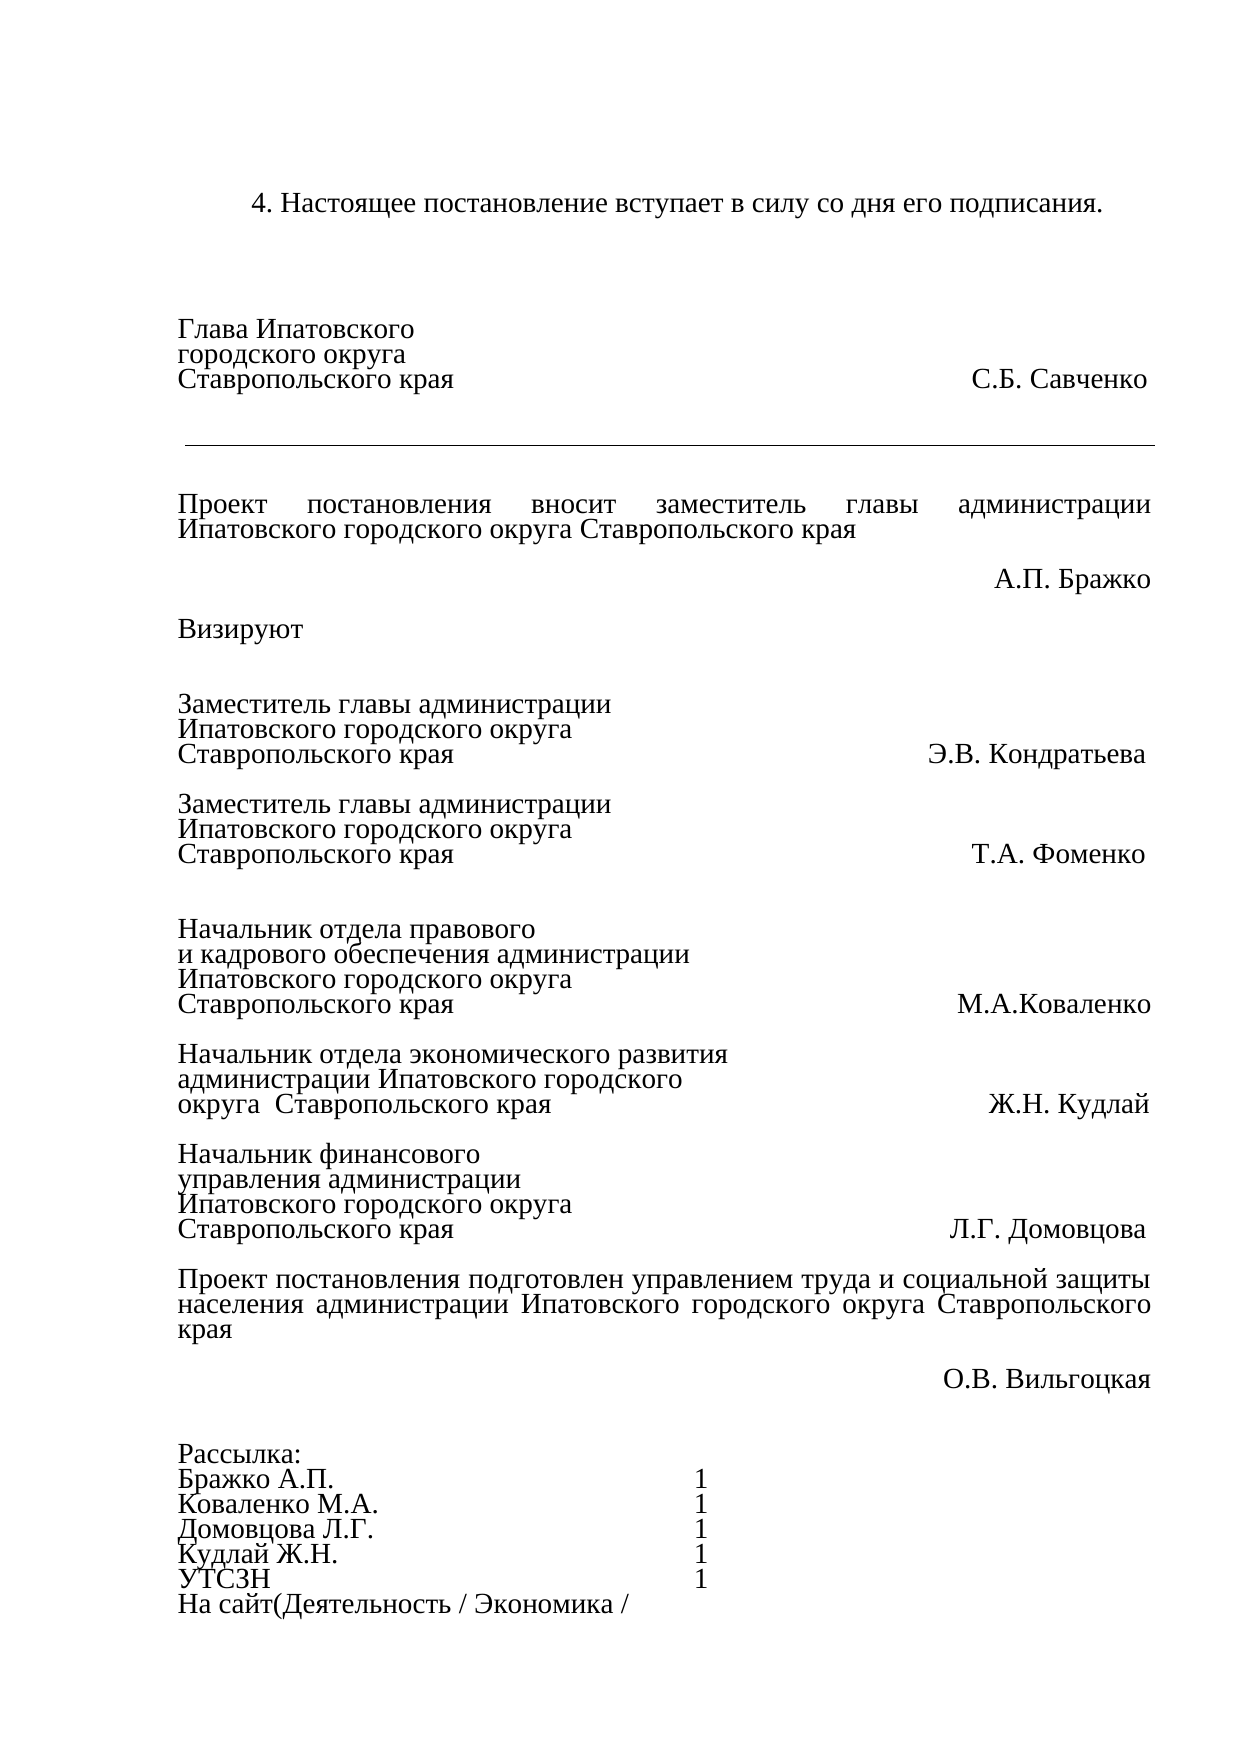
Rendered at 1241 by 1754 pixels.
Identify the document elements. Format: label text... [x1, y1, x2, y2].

text Начальник отдела правового [177, 919, 1152, 944]
text УТСЗН 1 [177, 1569, 1152, 1594]
text Ставропольского края С.Б. Савченко [177, 369, 1152, 394]
text Проект постановления подготовлен управлением труда и социальной защиты населения администрации Ипатовского городского округа Ставропольского края [177, 1269, 1152, 1344]
text Ипатовского городского округа [177, 1194, 1152, 1219]
text администрации Ипатовского городского [177, 1069, 1152, 1094]
text Ставропольского края Л.Г. Домовцова [177, 1219, 1015, 1244]
text Визируют [177, 619, 1152, 644]
text Ставропольского края Т.А. Фоменко [177, 844, 1152, 869]
text Проект постановления вносит заместитель главы администрации Ипатовского городского округа Ставропольского края [177, 494, 1152, 544]
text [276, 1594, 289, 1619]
text А.П. Бражко [177, 569, 1152, 594]
text Ипатовского городского округа [177, 719, 1152, 744]
text На сайт(Деятельность / Экономика / [299, 1594, 1152, 1619]
text Бражко А.П. 1 [177, 1469, 1152, 1494]
text Рассылка: [177, 1444, 1152, 1469]
text Ставропольского края Э.В. Кондратьева [177, 744, 1152, 769]
text Заместитель главы администрации [177, 694, 1152, 719]
text городского округа [177, 344, 1152, 369]
text Начальник отдела экономического развития [177, 1044, 1152, 1069]
text Глава Ипатовского [177, 319, 1152, 344]
text Ставропольского края Л.Г. Домовцова [1025, 1219, 1152, 1244]
text и кадрового обеспечения администрации [177, 944, 1152, 969]
text Заместитель главы администрации [177, 794, 1152, 819]
text управления администрации [177, 1169, 1152, 1194]
text О.В. Вильгоцкая [177, 1369, 1152, 1394]
text Ипатовского городского округа [177, 819, 1152, 844]
text Ипатовского городского округа [177, 969, 1152, 994]
text Начальник финансового [177, 1144, 327, 1169]
text Домовцова Л.Г. 1 [194, 1519, 1152, 1544]
text 4. Настоящее постановление вступает в силу со дня его подписания. [177, 185, 1152, 219]
text На сайт(Деятельность / Экономика / [177, 1594, 279, 1619]
text округа Ставропольского края Ж.Н. Кудлай [177, 1094, 1152, 1119]
text Коваленко М.А. 1 [177, 1494, 1152, 1519]
text Кудлай Ж.Н. 1 [177, 1544, 1152, 1569]
text Ставропольского края М.А.Коваленко [177, 994, 1152, 1019]
text Начальник финансового [330, 1144, 1152, 1169]
